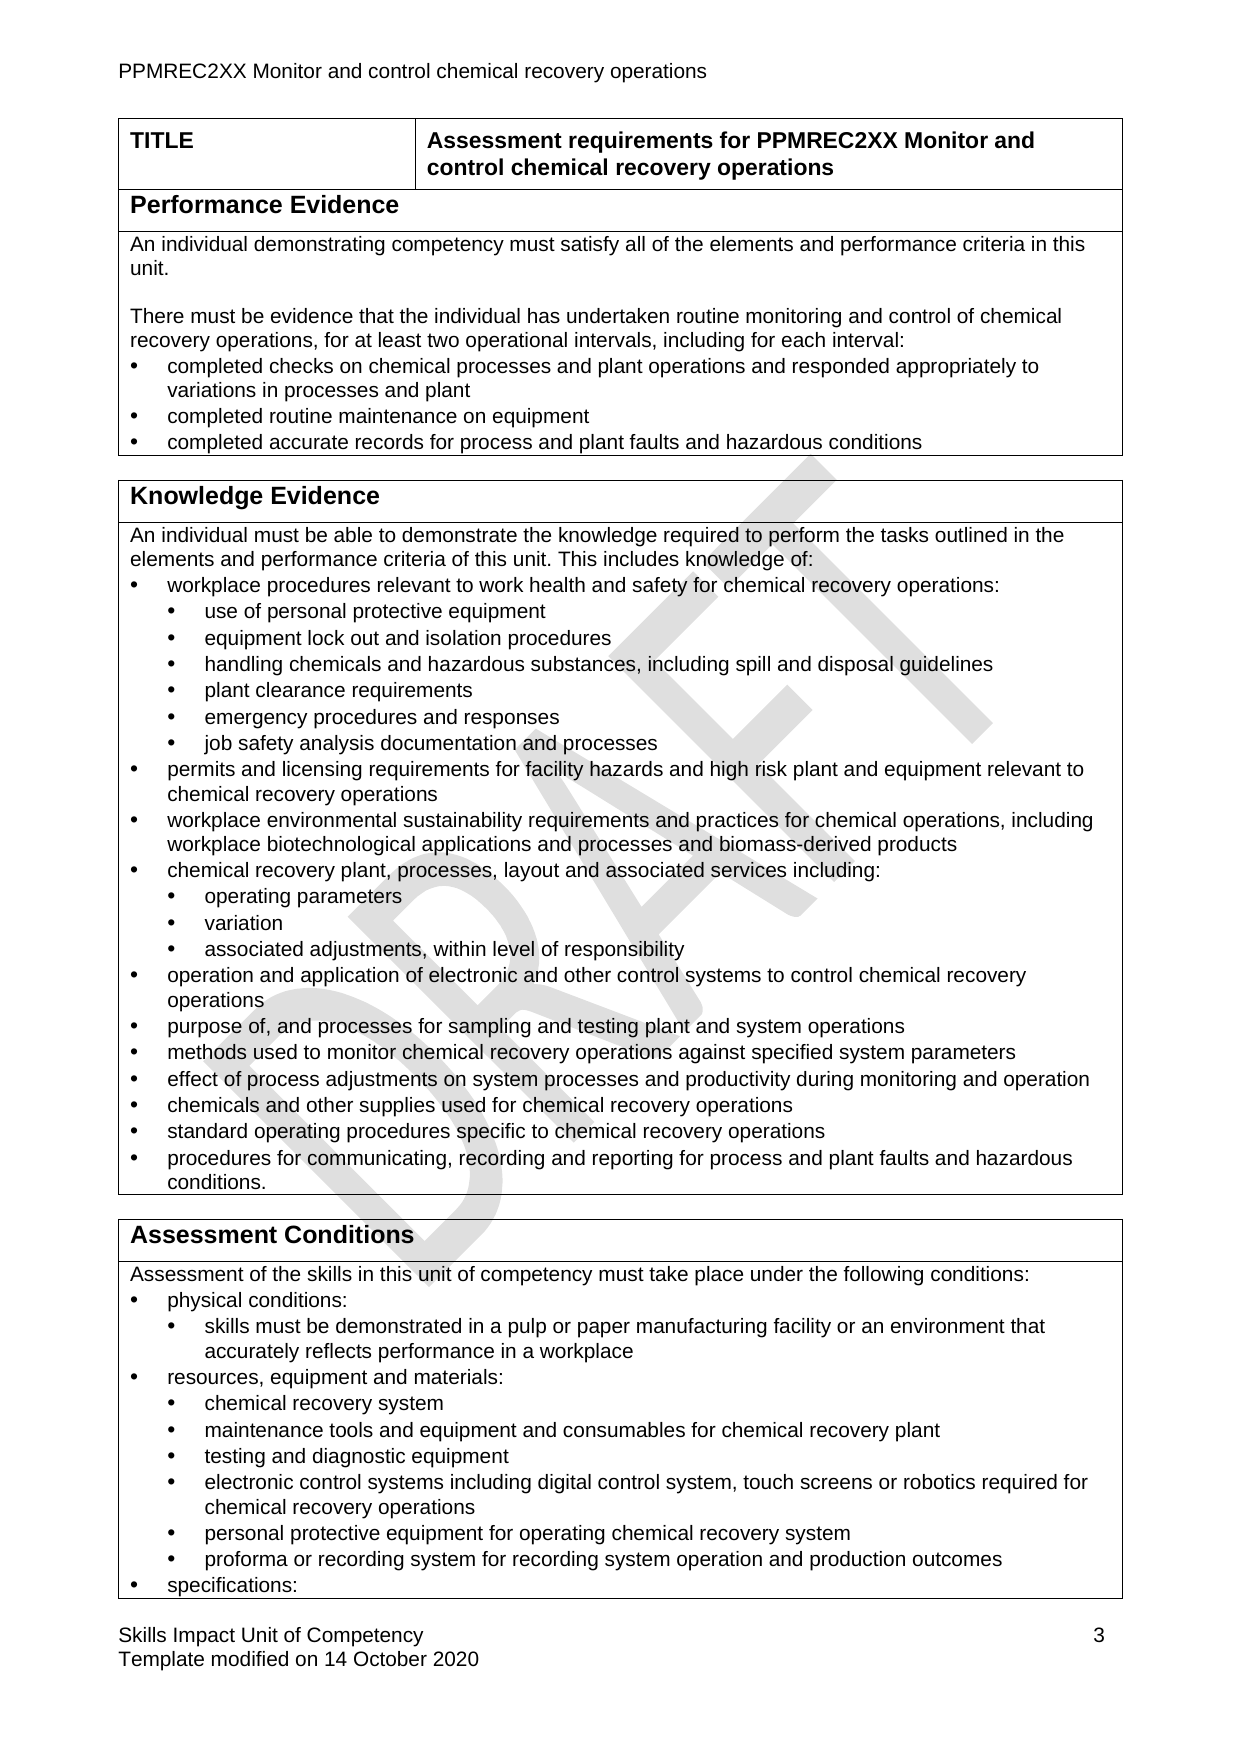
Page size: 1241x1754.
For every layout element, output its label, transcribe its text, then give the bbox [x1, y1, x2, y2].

table_header Assessment Conditions [119, 1220, 1122, 1261]
table_header TITLE [119, 119, 415, 188]
table_header Assessment requirements for PPMREC2XX Monitor and control chemical recovery operations [416, 119, 1122, 188]
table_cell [119, 1262, 1122, 1598]
table_cell An individual must be able to demonstrate the knowledge required to perform the tasks outlined in the elements and performance criteria of this unit. This includes knowledge of: workplace procedures relevant to work health and safety for chemical recovery operations: use of personal protective equipment equipment lock out and isolation procedures handling chemicals and hazardous substances, including spill and disposal guidelines plant clearance requirements emergency procedures and responses job safety analysis documentation and processes permits and licensing requirements for facility hazards and high risk plant and equipment relevant to chemical recovery operations workplace environmental sustainability requirements and practices for chemical operations, including workplace biotechnological applications and processes and biomass-derived products chemical recovery plant, processes, layout and associated services including: operating parameters variation associated adjustments, within level of responsibility operation and application of electronic and other control systems to control chemical recovery operations purpose of, and processes for sampling and testing plant and system operations methods used to monitor chemical recovery operations against specified system parameters effect of process adjustments on system processes and productivity during monitoring and operation chemicals and other supplies used for chemical recovery operations standard operating procedures specific to chemical recovery operations procedures for communicating, recording and reporting for process and plant faults and hazardous conditions. [119, 523, 1122, 1194]
table_cell Performance Evidence [119, 190, 1122, 231]
table_cell An individual demonstrating competency must satisfy all of the elements and performance criteria in this unit. There must be evidence that the individual has undertaken routine monitoring and control of chemical recovery operations, for at least two operational intervals, including for each interval: completed checks on chemical processes and plant operations and responded appropriately to variations in processes and plant completed routine maintenance on equipment completed accurate records for process and plant faults and hazardous conditions [119, 232, 1122, 455]
table_header Knowledge Evidence [119, 481, 1122, 522]
